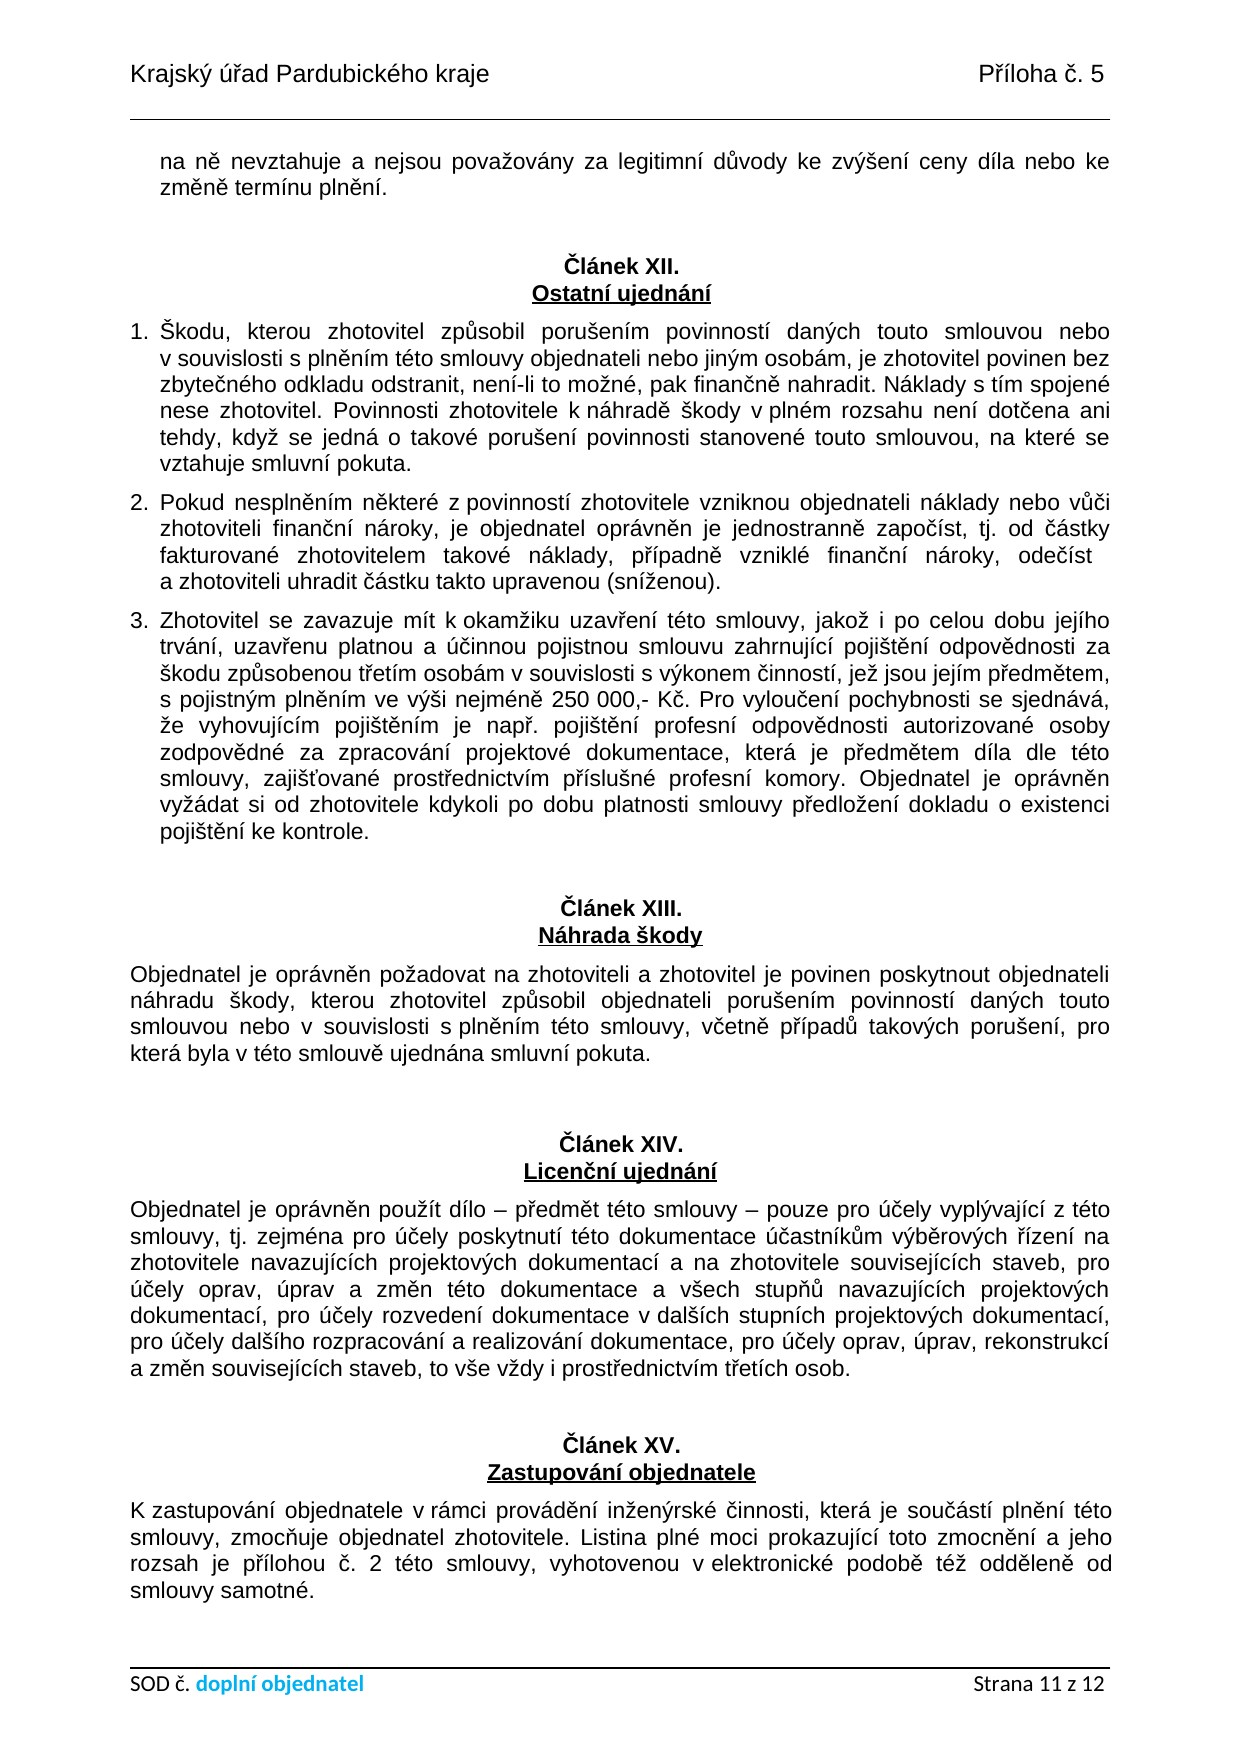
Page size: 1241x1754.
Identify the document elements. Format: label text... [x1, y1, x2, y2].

text Objednatel je oprávněn požadovat na zhotoviteli a zhotovitel je povinen poskytnout objednateli náhradu škody, kterou zhotovitel způsobil objednateli porušením povinností daných touto smlouvou nebo v souvislosti s plněním této smlouvy, včetně případů takových porušení, pro která byla v této smlouvě ujednána smluvní pokuta. [130, 961, 1110, 1066]
text Ostatní ujednání [130, 279, 1113, 306]
text Článek XIV. [130, 1131, 1113, 1158]
list Škodu, kterou zhotovitel způsobil porušením povinností daných touto smlouvou nebo v souvislosti s plněním této smlouvy objednateli nebo jiným osobám, je zhotovitel povinen bez zbytečného odkladu odstranit, není-li to možné, pak finančně nahradit. Náklady s tím spojené nese zhotovitel. Povinnosti zhotovitele k náhradě škody v plném rozsahu není dotčena ani tehdy, když se jedná o takové porušení povinnosti stanovené touto smlouvou, na které se vztahuje smluvní pokuta. [130, 318, 1110, 476]
text Objednatel je oprávněn použít dílo – předmět této smlouvy – pouze pro účely vyplývající z této smlouvy, tj. zejména pro účely poskytnutí této dokumentace účastníkům výběrových řízení na zhotovitele navazujících projektových dokumentací a na zhotovitele souvisejících staveb, pro účely oprav, úprav a změn této dokumentace a všech stupňů navazujících projektových dokumentací, pro účely rozvedení dokumentace v dalších stupních projektových dokumentací, pro účely dalšího rozpracování a realizování dokumentace, pro účely oprav, úprav, rekonstrukcí a změn souvisejících staveb, to vše vždy i prostřednictvím třetích osob. [130, 1196, 1110, 1381]
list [130, 148, 1110, 200]
list Zhotovitel se zavazuje mít k okamžiku uzavření této smlouvy, jakož i po celou dobu jejího trvání, uzavřenu platnou a účinnou pojistnou smlouvu zahrnující pojištění odpovědnosti za škodu způsobenou třetím osobám v souvislosti s výkonem činností, jež jsou jejím předmětem, s pojistným plněním ve výši nejméně 250 000,- Kč. Pro vyloučení pochybnosti se sjednává, že vyhovujícím pojištěním je např. pojištění profesní odpovědnosti autorizované osoby zodpovědné za zpracování projektové dokumentace, která je předmětem díla dle této smlouvy, zajišťované prostřednictvím příslušné profesní komory. Objednatel je oprávněn vyžádat si od zhotovitele kdykoli po dobu platnosti smlouvy předložení dokladu o existenci pojištění ke kontrole. [130, 607, 1110, 844]
text K zastupování objednatele v rámci provádění inženýrské činnosti, která je součástí plnění této smlouvy, zmocňuje objednatel zhotovitele. Listina plné moci prokazující toto zmocnění a jeho rozsah je přílohou č. 2 této smlouvy, vyhotovenou v elektronické podobě též odděleně od smlouvy samotné. [130, 1497, 1113, 1603]
text Článek XII. [130, 253, 1113, 279]
text Článek XIII. [130, 895, 1113, 922]
subtitle Licenční ujednání [130, 1158, 1110, 1184]
text Zastupování objednatele [130, 1459, 1113, 1485]
text Článek XV. [130, 1432, 1113, 1459]
text Náhrada škody [130, 922, 1110, 948]
list Pokud nesplněním některé z povinností zhotovitele vzniknou objednateli náklady nebo vůči zhotoviteli finanční nároky, je objednatel oprávněn je jednostranně započíst, tj. od částky fakturované zhotovitelem takové náklady, případně vzniklé finanční nároky, odečíst a zhotoviteli uhradit částku takto upravenou (sníženou). [130, 489, 1110, 594]
